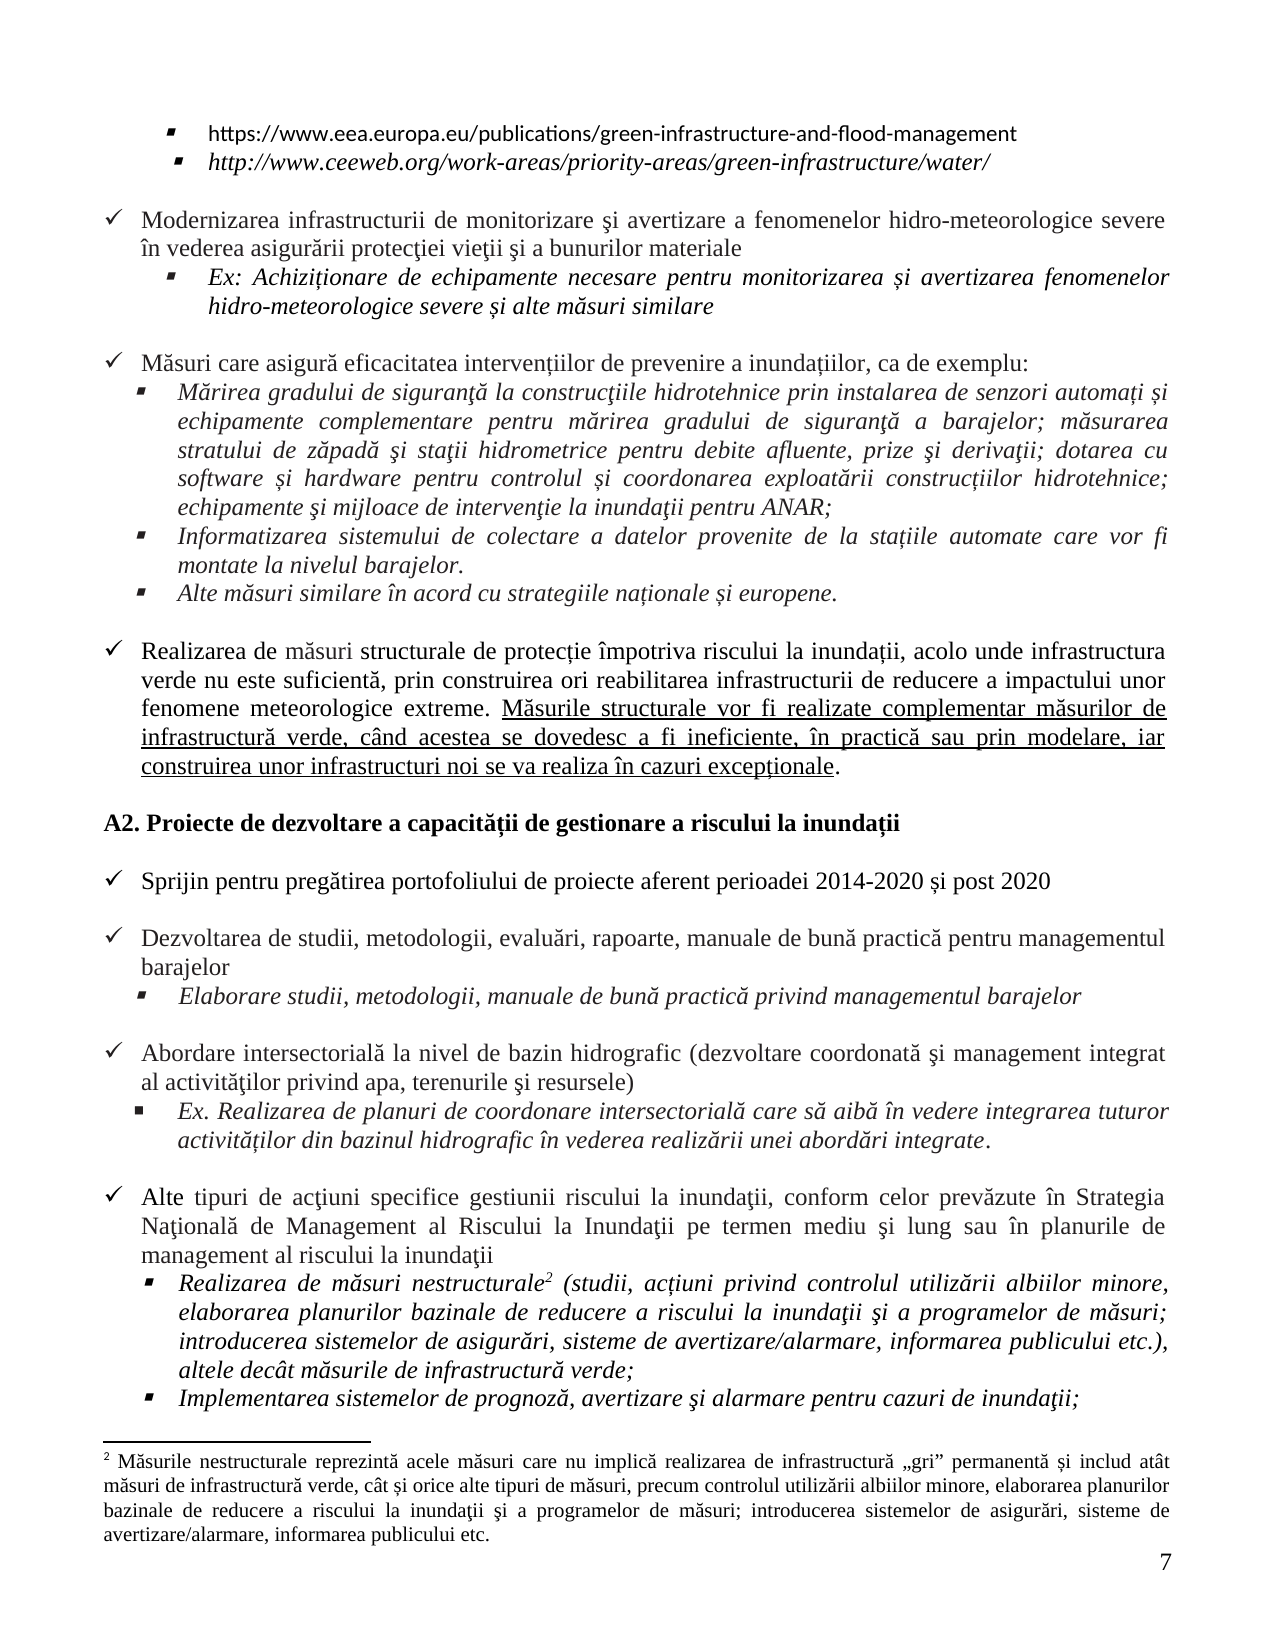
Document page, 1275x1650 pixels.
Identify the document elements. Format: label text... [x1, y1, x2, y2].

list Implementarea sistemelor de prognoză, avertizare şi alarmare pentru cazuri de inundaţii; [141, 1383, 1172, 1412]
list Dezvoltarea de studii, metodologii, evaluări, rapoarte, manuale de bună practică pentru managementul barajelor [103, 923, 1166, 981]
list https://www.eea.europa.eu/publications/green-infrastructure-and-flood-management [163, 119, 1173, 147]
list Ex: Achiziționare de echipamente necesare pentru monitorizarea și avertizarea fenomenelor hidro-meteorologice severe și alte măsuri similare [163, 262, 1173, 320]
list Realizarea de măsuri structurale de protecție împotriva riscului la inundații, acolo unde infrastructura verde nu este suficientă, prin construirea ori reabilitarea infrastructurii de reducere a impactului unor fenomene meteorologice extreme. Măsurile structurale vor fi realizate complementar măsurilor de infrastructură verde, când acestea se dovedesc a fi ineficiente, în practică sau prin modelare, iar construirea unor infrastructuri noi se va realiza în cazuri excepționale. [103, 636, 1166, 780]
list Informatizarea sistemului de colectare a datelor provenite de la stațiile automate care vor fi montate la nivelul barajelor. [133, 521, 1172, 578]
list Alte tipuri de acţiuni specifice gestiunii riscului la inundaţii, conform celor prevăzute în Strategia Naţională de Management al Riscului la Inundaţii pe termen mediu şi lung sau în planurile de management al riscului la inundaţii [103, 1182, 1166, 1268]
list Elaborare studii, metodologii, manuale de bună practică privind managementul barajelor [133, 981, 1172, 1010]
list Abordare intersectorială la nivel de bazin hidrografic (dezvoltare coordonată şi management integrat al activităţilor privind apa, terenurile şi resursele) [103, 1038, 1166, 1096]
list Mărirea gradului de siguranţă la construcţiile hidrotehnice prin instalarea de senzori automați și echipamente complementare pentru mărirea gradului de siguranţă a barajelor; măsurarea stratului de zăpadă şi staţii hidrometrice pentru debite afluente, prize şi derivaţii; dotarea cu software și hardware pentru controlul și coordonarea exploatării construcțiilor hidrotehnice; echipamente şi mijloace de intervenţie la inundaţii pentru ANAR; [133, 377, 1172, 521]
text A2. Proiecte de dezvoltare a capacității de gestionare a riscului la inundații [103, 808, 1172, 837]
list Realizarea de măsuri nestructurale (studii, acțiuni privind controlul utilizării albiilor minore, elaborarea planurilor bazinale de reducere a riscului la inundaţii şi a programelor de măsuri; introducerea sistemelor de asigurări, sisteme de avertizare/alarmare, informarea publicului etc.), altele decât măsurile de infrastructură verde; [141, 1268, 1172, 1383]
list Sprijin pentru pregătirea portofoliului de proiecte aferent perioadei 2014-2020 și post 2020 [103, 866, 1166, 895]
list http://www.ceeweb.org/work-areas/priority-areas/green-infrastructure/water/ [170, 147, 1173, 176]
list Alte măsuri similare în acord cu strategiile naționale și europene. [133, 578, 1172, 607]
list Măsuri care asigură eficacitatea intervențiilor de prevenire a inundațiilor, ca de exemplu: [103, 348, 1166, 377]
list Modernizarea infrastructurii de monitorizare şi avertizare a fenomenelor hidro-meteorologice severe în vederea asigurării protecţiei vieţii şi a bunurilor materiale [103, 205, 1166, 262]
list Ex. Realizarea de planuri de coordonare intersectorială care să aibă în vedere integrarea tuturor activităților din bazinul hidrografic în vederea realizării unei abordări integrate. [133, 1096, 1173, 1153]
